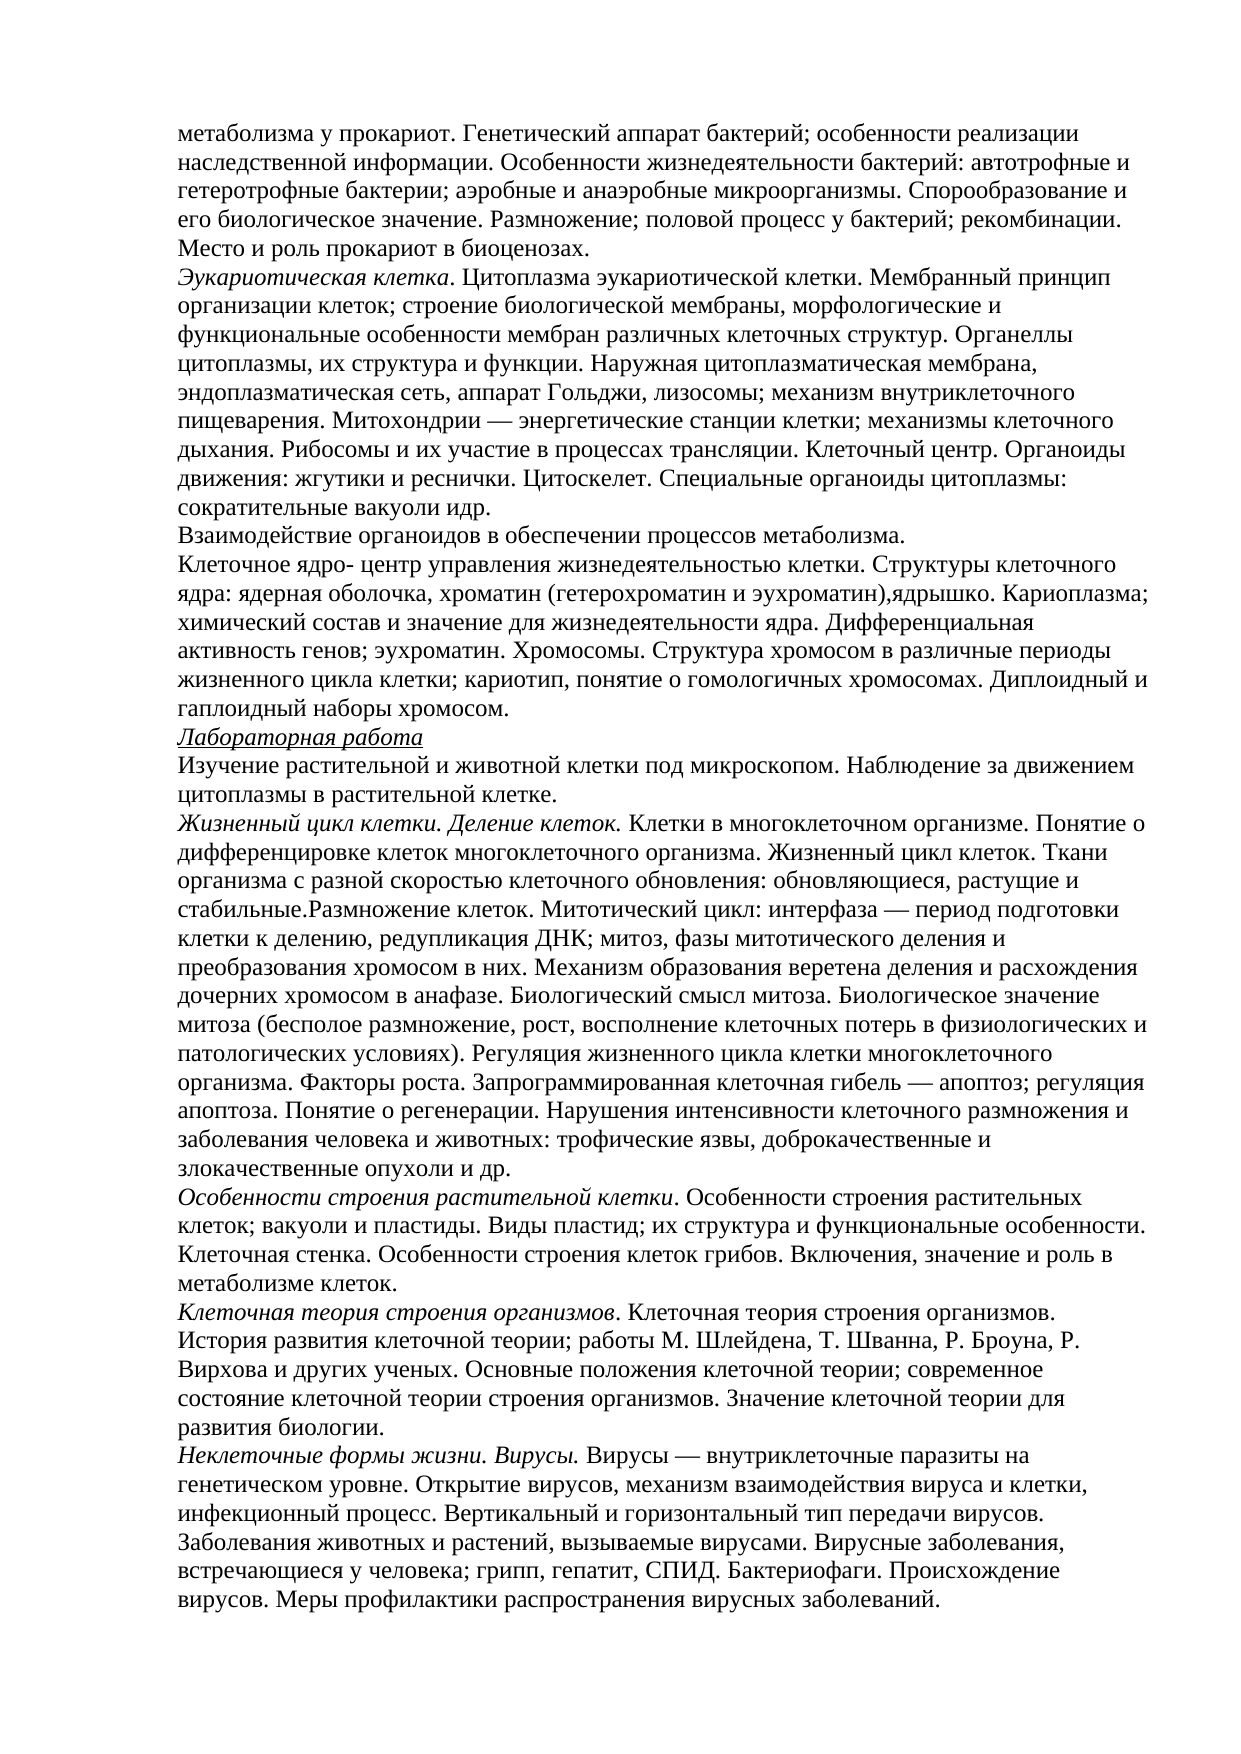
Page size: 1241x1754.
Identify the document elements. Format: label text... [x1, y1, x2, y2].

text Жизненный цикл клетки. Деление клеток. Клетки в многоклеточном организме. Понятие о дифференцировке клеток многоклеточного организма. Жизненный цикл клеток. Ткани организма с разной скоростью клеточного обновления: обновляющиеся, растущие и стабильные.Размножение клеток. Митотический цикл: интерфаза — период подготовки [177, 808, 1152, 923]
text Эукариотическая клетка. Цитоплазма эукариотической клетки. Мембранный принцип организации клеток; строение биологической мембраны, морфологические и функциональные особенности мембран различных клеточных структур. Органеллы цитоплазмы, их структура и функции. Наружная цитоплазматическая мембрана, [177, 262, 1152, 377]
text Клеточная теория строения организмов. Клеточная теория строения организмов. История развития клеточной теории; работы М. Шлейдена, Т. Шванна, Р. Броуна, Р. Вирхова и других ученых. Основные положения клеточной теории; современное состояние клеточной теории строения организмов. Значение клеточной теории для развития биологии. [177, 1297, 1152, 1441]
text клетки к делению, редупликация ДНК; митоз, фазы митотического деления и преобразования хромосом в них. Механизм образования веретена деления и расхождения дочерних хромосом в анафазе. Биологический смысл митоза. Биологическое значение митоза (бесполое размножение, рост, восполнение клеточных потерь в физиологических и патологических условиях). Регуляция жизненного цикла клетки многоклеточного организма. Факторы роста. Запрограммированная клеточная гибель — апоптоз; регуляция апоптоза. Понятие о регенерации. Нарушения интенсивности клеточного размножения и заболевания человека и животных: трофические язвы, доброкачественные и злокачественные опухоли и др. [177, 923, 1152, 1182]
text метаболизма у прокариот. Генетический аппарат бактерий; особенности реализации наследственной информации. Особенности жизнедеятельности бактерий: автотрофные и гетеротрофные бактерии; аэробные и анаэробные микроорганизмы. Спорообразование и его биологическое значение. Размножение; половой процесс у бактерий; рекомбинации. Место и роль прокариот в биоценозах. [177, 118, 1152, 262]
text эндоплазматическая сеть, аппарат Гольджи, лизосомы; механизм внутриклеточного пищеварения. Митохондрии — энергетические станции клетки; механизмы клеточного дыхания. Рибосомы и их участие в процессах трансляции. Клеточный центр. Органоиды движения: жгутики и реснички. Цитоскелет. Специальные органоиды цитоплазмы: сократительные вакуоли идр. [177, 377, 1152, 521]
text Взаимодействие органоидов в обеспечении процессов метаболизма. [177, 521, 1152, 549]
text Особенности строения растительной клетки. Особенности строения растительных клеток; вакуоли и пластиды. Виды пластид; их структура и функциональные особенности. Клеточная стенка. Особенности строения клеток грибов. Включения, значение и роль в метаболизме клеток. [177, 1182, 1152, 1297]
text Изучение растительной и животной клетки под микроскопом. Наблюдение за движением цитоплазмы в растительной клетке. [177, 751, 1152, 808]
text Лабораторная работа [177, 722, 1152, 751]
text Клеточное ядро- центр управления жизнедеятельностью клетки. Структуры клеточного ядра: ядерная оболочка, хроматин (гетерохроматин и эухроматин),ядрышко. Кариоплазма; химический состав и значение для жизнедеятельности ядра. Дифференциальная активность генов; эухроматин. Хромосомы. Структура хромосом в различные периоды жизненного цикла клетки; кариотип, понятие о гомологичных хромосомах. Диплоидный и гаплоидный наборы хромосом. [177, 549, 1152, 722]
text Неклеточные формы жизни. Вирусы. Вирусы — внутриклеточные паразиты на генетическом уровне. Открытие вирусов, механизм взаимодействия вируса и клетки, инфекционный процесс. Вертикальный и горизонтальный тип передачи вирусов. Заболевания животных и растений, вызываемые вирусами. Вирусные заболевания, встречающиеся у человека; грипп, гепатит, СПИД. Бактериофаги. Происхождение вирусов. Меры профилактики распространения вирусных заболеваний. [177, 1441, 1152, 1613]
